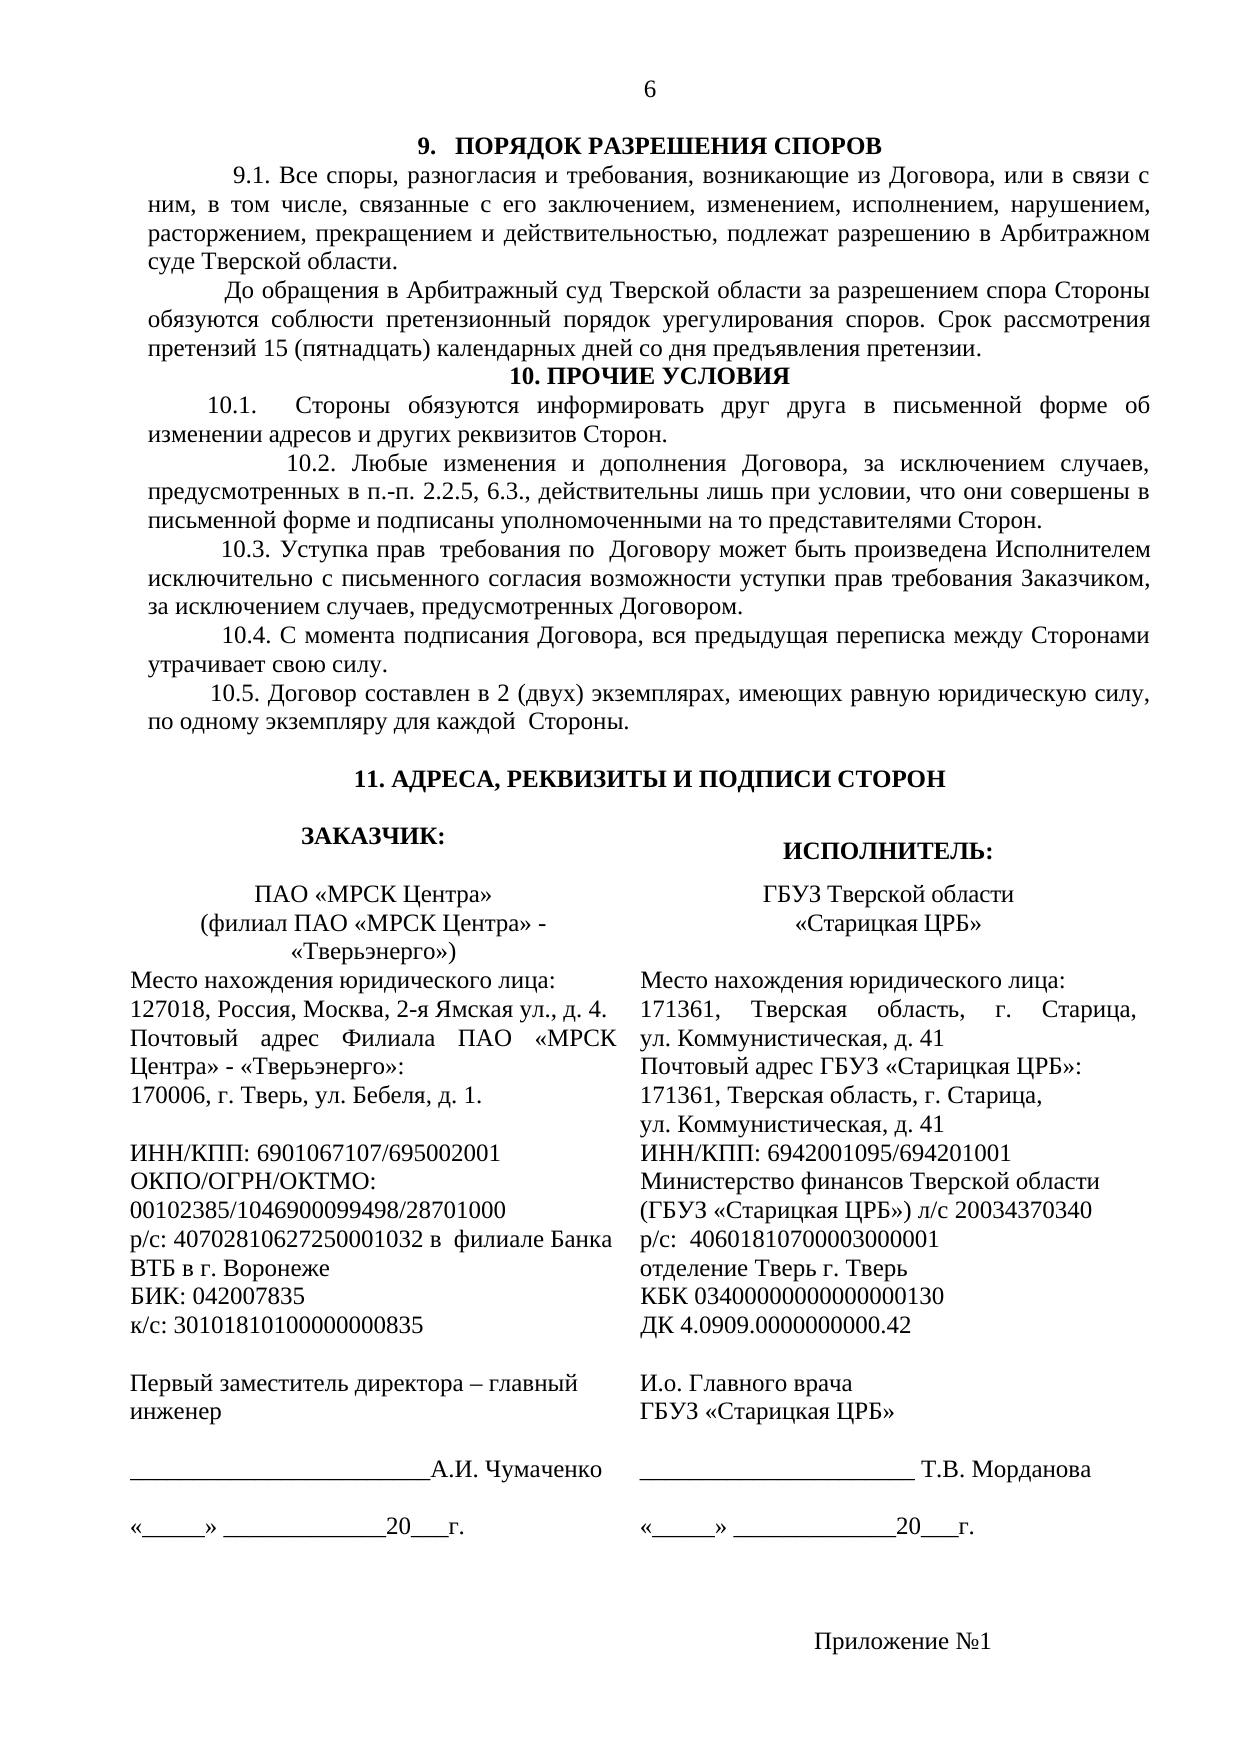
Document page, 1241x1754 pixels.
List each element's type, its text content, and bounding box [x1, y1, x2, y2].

list Стороны обязуются информировать друг друга в письменной форме об изменении адресов и других реквизитов Сторон. [148, 390, 1152, 448]
table_cell И.о. Главного врача ГБУЗ «Старицкая ЦРБ» ______________________ Т.В. Морданова «_____» _____________20___г. [628, 1368, 1148, 1540]
table_cell Место нахождения юридического лица: 127018, Россия, Москва, 2-я Ямская ул., д. 4. Почтовый адрес Филиала ПАО «МРСК Центра» - «Тверьэнерго»: 170006, г. Тверь, ул. Бебеля, д. 1. [118, 965, 628, 1138]
text 10.4. С момента подписания Договора, вся предыдущая переписка между Сторонами утрачивает свою силу. [148, 620, 1152, 678]
list ПОРЯДОК РАЗРЕШЕНИЯ СПОРОВ [148, 131, 1152, 160]
text 10.3. Уступка прав требования по Договору может быть произведена Исполнителем исключительно с письменного согласия возможности уступки прав требования Заказчиком, за исключением случаев, предусмотренных Договором. [148, 534, 1152, 620]
text 10.2. Любые изменения и дополнения Договора, за исключением случаев, предусмотренных в п.-п. 2.2.5, 6.3., действительны лишь при условии, что они совершены в письменной форме и подписаны уполномоченными на то представителями Сторон. [148, 448, 1152, 534]
table_cell ИНН/КПП: 6942001095/694201001 Министерство финансов Тверской области (ГБУЗ «Старицкая ЦРБ») л/с 20034370340 р/с: 40601810700003000001 отделение Тверь г. Тверь КБК 03400000000000000130 ДК 4.0909.0000000000.42 [628, 1138, 1148, 1368]
table_cell ПАО «МРСК Центра» (филиал ПАО «МРСК Центра» - «Тверьэнерго») [118, 879, 628, 965]
table_cell Место нахождения юридического лица: 171361, Тверская область, г. Старица, ул. Коммунистическая, д. 41 Почтовый адрес ГБУЗ «Старицкая ЦРБ»: 171361, Тверская область, г. Старица, ул. Коммунистическая, д. 41 [628, 965, 1148, 1138]
list ПРОЧИЕ УСЛОВИЯ [148, 361, 1152, 390]
table_cell Первый заместитель директора – главный инженер ________________________А.И. Чумаченко «_____» _____________20___г. [118, 1368, 628, 1540]
table_header ЗАКАЗЧИК: [118, 821, 628, 879]
table_cell ГБУЗ Тверской области «Старицкая ЦРБ» [628, 879, 1148, 965]
text 10.5. Договор составлен в 2 (двух) экземплярах, имеющих равную юридическую силу, по одному экземпляру для каждой Стороны. [148, 678, 1152, 735]
table_header ИСПОЛНИТЕЛЬ: [628, 821, 1148, 879]
list АДРЕСА, РЕКВИЗИТЫ И ПОДПИСИ СТОРОН [148, 764, 1152, 793]
text До обращения в Арбитражный суд Тверской области за разрешением спора Стороны обязуются соблюсти претензионный порядок урегулирования споров. Срок рассмотрения претензий 15 (пятнадцать) календарных дней со дня предъявления претензии. [148, 275, 1152, 361]
text 9.1. Все споры, разногласия и требования, возникающие из Договора, или в связи с ним, в том числе, связанные с его заключением, изменением, исполнением, нарушением, расторжением, прекращением и действительностью, подлежат разрешению в Арбитражном суде Тверской области. [148, 160, 1152, 275]
text Приложение №1 [148, 1626, 1152, 1655]
table_cell ИНН/КПП: 6901067107/695002001 ОКПО/ОГРН/ОКТМО: 00102385/1046900099498/28701000 р/с: 40702810627250001032 в филиале Банка ВТБ в г. Воронеже БИК: 042007835 к/с: 30101810100000000835 [118, 1138, 628, 1368]
